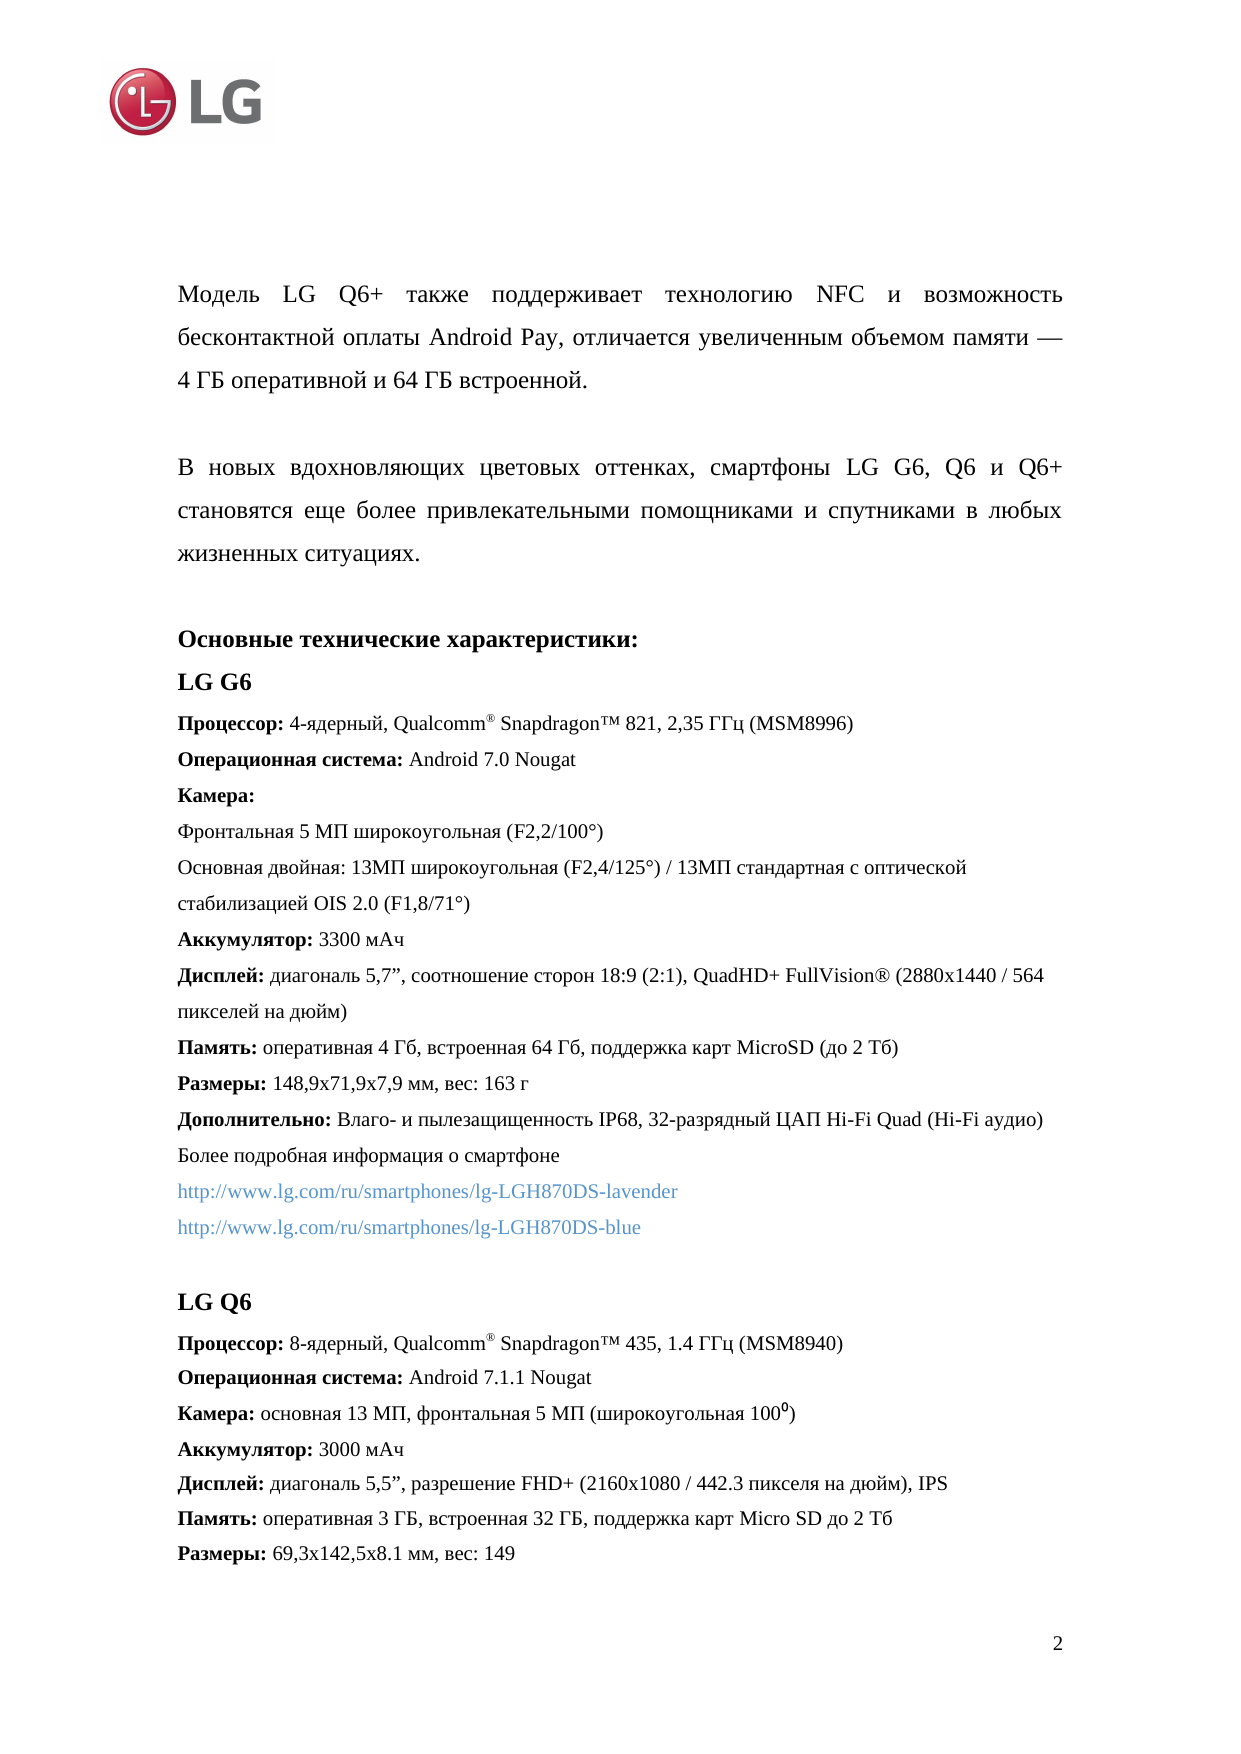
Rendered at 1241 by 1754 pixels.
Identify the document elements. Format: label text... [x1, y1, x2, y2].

text Камера: [177, 783, 1063, 807]
text Дисплей: диагональ 5,7”, соотношение сторон 18:9 (2:1), QuadHD+ FullVision® (2880x1440 / 564 пикселей на дюйм) [177, 963, 1063, 1023]
picture [100, 58, 275, 145]
text В новых вдохновляющих цветовых оттенках, смартфоны LG G6, Q6 и Q6+ становятся еще более привлекательными помощниками и спутниками в любых жизненных ситуациях. [177, 452, 1063, 567]
text Память: оперативная 3 ГБ, встроенная 32 ГБ, поддержка карт Micro SD до 2 Тб [177, 1506, 1063, 1530]
text Основная двойная: 13МП широкоугольная (F2,4/125°) / 13МП стандартная с оптической стабилизацией OIS 2.0 (F1,8/71°) [177, 855, 1063, 915]
text Память: оперативная 4 Гб, встроенная 64 Гб, поддержка карт MicroSD (до 2 Тб) [177, 1035, 1063, 1059]
text Процессор: 8-ядерный, Qualcomm® Snapdragon™ 435, 1.4 ГГц (MSM8940) [177, 1330, 1063, 1354]
text Операционная система: Android 7.1.1 Nougat [177, 1365, 1063, 1389]
text Дисплей: диагональ 5,5”, разрешение FHD+ (2160x1080 / 442.3 пикселя на дюйм), IPS [177, 1471, 1063, 1495]
text http://www.lg.com/ru/smartphones/lg-LGH870DS-lavender [177, 1179, 1063, 1203]
text Более подробная информация о смартфоне [177, 1143, 1063, 1167]
text LG Q6 [177, 1287, 1063, 1316]
text Аккумулятор: 3000 мАч [177, 1436, 1063, 1461]
text LG G6 [177, 667, 1063, 696]
text http://www.lg.com/ru/smartphones/lg-LGH870DS-blue [177, 1215, 1063, 1239]
text Фронтальная 5 МП широкоугольная (F2,2/100°) [177, 819, 1063, 843]
text Операционная система: Android 7.0 Nougat [177, 747, 1063, 771]
text Модель LG Q6+ также поддерживает технологию NFC и возможность бесконтактной оплаты Android Pay, отличается увеличенным объемом памяти — 4 ГБ оперативной и 64 ГБ встроенной. [177, 279, 1063, 394]
text Аккумулятор: 3300 мAч [177, 927, 1063, 951]
text Основные технические характеристики: [177, 624, 1063, 653]
text Процессор: 4-ядерный, Qualcomm® Snapdragon™ 821, 2,35 ГГц (MSM8996) [177, 711, 1063, 735]
text Размеры: 69,3х142,5х8.1 мм, вес: 149 [177, 1541, 1063, 1565]
text Камера: основная 13 МП, фронтальная 5 МП (широкоугольная 100⁰) [177, 1400, 1063, 1425]
text Дополнительно: Влаго- и пылезащищенность IP68, 32-разрядный ЦАП Hi-Fi Quad (Hi-Fi аудио) [177, 1107, 1063, 1131]
text Размеры: 148,9x71,9x7,9 мм, вес: 163 г [177, 1071, 1063, 1095]
